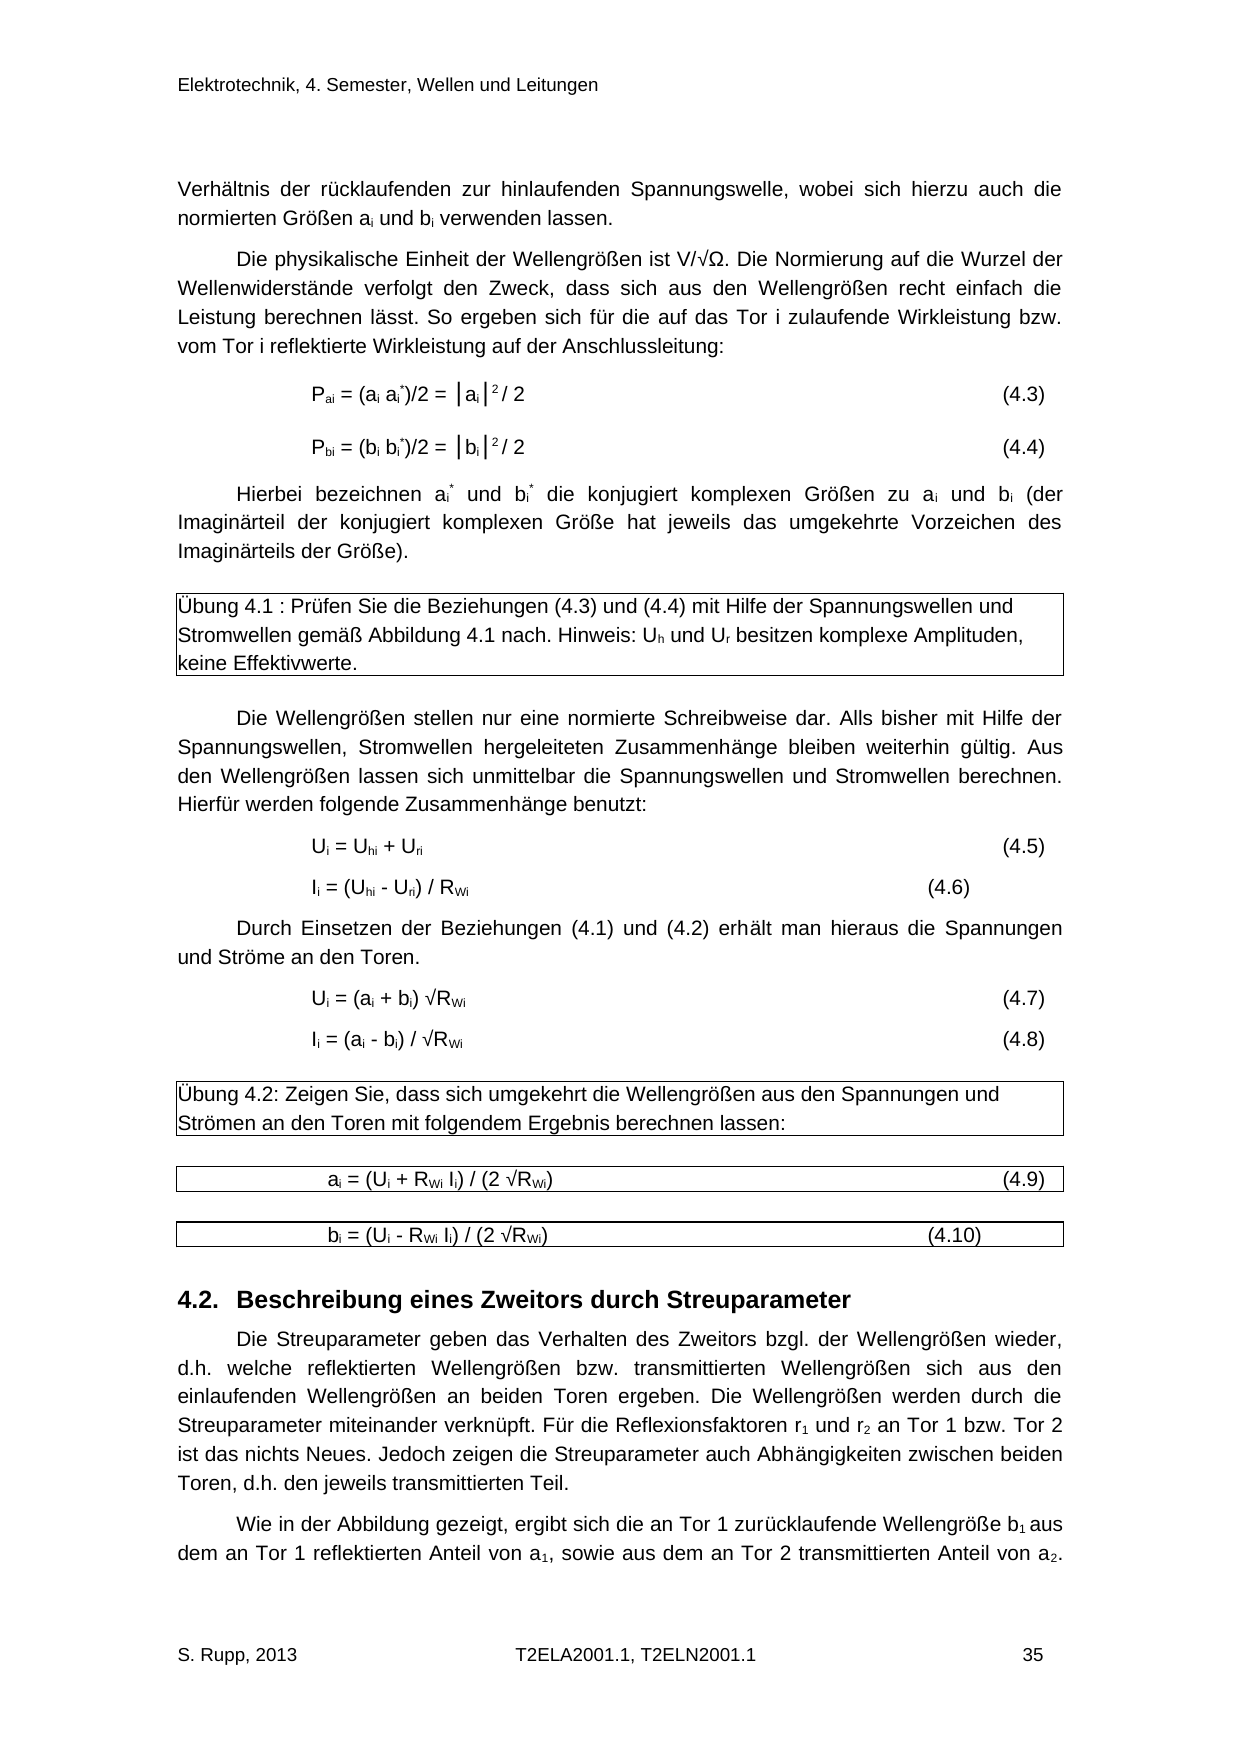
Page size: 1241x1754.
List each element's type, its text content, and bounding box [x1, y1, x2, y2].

text Die physikalische Einheit der Wellengrößen ist V/√Ω. Die Normierung auf die Wurzel der Wellenwiderstände verfolgt den Zweck, dass sich aus den Wellengrößen recht einfach die Leistung berechnen lässt. So ergeben sich für die auf das Tor i zulaufende Wirkleistung bzw. vom Tor i reflektierte Wirkleistung auf der Anschlussleitung: [177, 247, 1063, 357]
text ai = (Ui + RWi Ii) / (2 √RWi) (4.9) [177, 1167, 1063, 1191]
text Durch Einsetzen der Beziehungen (4.1) und (4.2) erhält man hieraus die Spannungen und Ströme an den Toren. [177, 916, 1063, 969]
text Pai = (ai ai*)/2 = ∣ai∣2 / 2 (4.3) [252, 375, 1063, 409]
text Die Streuparameter geben das Verhalten des Zweitors bzgl. der Wellengrößen wieder, d.h. welche reflektierten Wellengrößen bzw. transmittierten Wellengrößen sich aus den einlaufenden Wellengrößen an beiden Toren ergeben. Die Wellengrößen werden durch die Streuparameter miteinander verknüpft. Für die Reflexionsfaktoren r1 und r2 an Tor 1 bzw. Tor 2 ist das nichts Neues. Jedoch zeigen die Streuparameter auch Abhängigkeiten zwischen beiden Toren, d.h. den jeweils transmittierten Teil. [177, 1327, 1063, 1494]
text Hierbei bezeichnen ai* und bi* die konjugiert komplexen Größen zu ai und bi (der Imaginärteil der konjugiert komplexen Größe hat jeweils das umgekehrte Vorzeichen des Imaginärteils der Größe). [177, 481, 1063, 563]
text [177, 177, 1063, 230]
text Ui = (ai + bi) √RWi (4.7) [252, 986, 1063, 1010]
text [177, 1512, 1063, 1564]
text Übung 4.2: Zeigen Sie, dass sich umgekehrt die Wellengrößen aus den Spannungen und Strömen an den Toren mit folgendem Ergebnis berechnen lassen: [177, 1082, 1063, 1135]
list Beschreibung eines Zweitors durch Streuparameter [177, 1286, 1063, 1314]
text bi = (Ui - RWi Ii) / (2 √RWi) (4.10) [177, 1223, 1063, 1246]
text Pbi = (bi bi*)/2 = ∣bi∣2 / 2 (4.4) [252, 428, 1063, 462]
text Ii = (Uhi - Uri) / RWi (4.6) [252, 875, 1063, 899]
text Ii = (ai - bi) / √RWi (4.8) [252, 1027, 1063, 1051]
text Ui = Uhi + Uri (4.5) [252, 833, 1063, 857]
text Übung 4.1 : Prüfen Sie die Beziehungen (4.3) und (4.4) mit Hilfe der Spannungswellen und Stromwellen gemäß Abbildung 4.1 nach. Hinweis: Uh und Ur besitzen komplexe Amplituden, keine Effektivwerte. [177, 594, 1063, 675]
text Die Wellengrößen stellen nur eine normierte Schreibweise dar. Alls bisher mit Hilfe der Spannungswellen, Stromwellen hergeleiteten Zusammenhänge bleiben weiterhin gültig. Aus den Wellengrößen lassen sich unmittelbar die Spannungswellen und Stromwellen berechnen. Hierfür werden folgende Zusammenhänge benutzt: [177, 706, 1063, 816]
